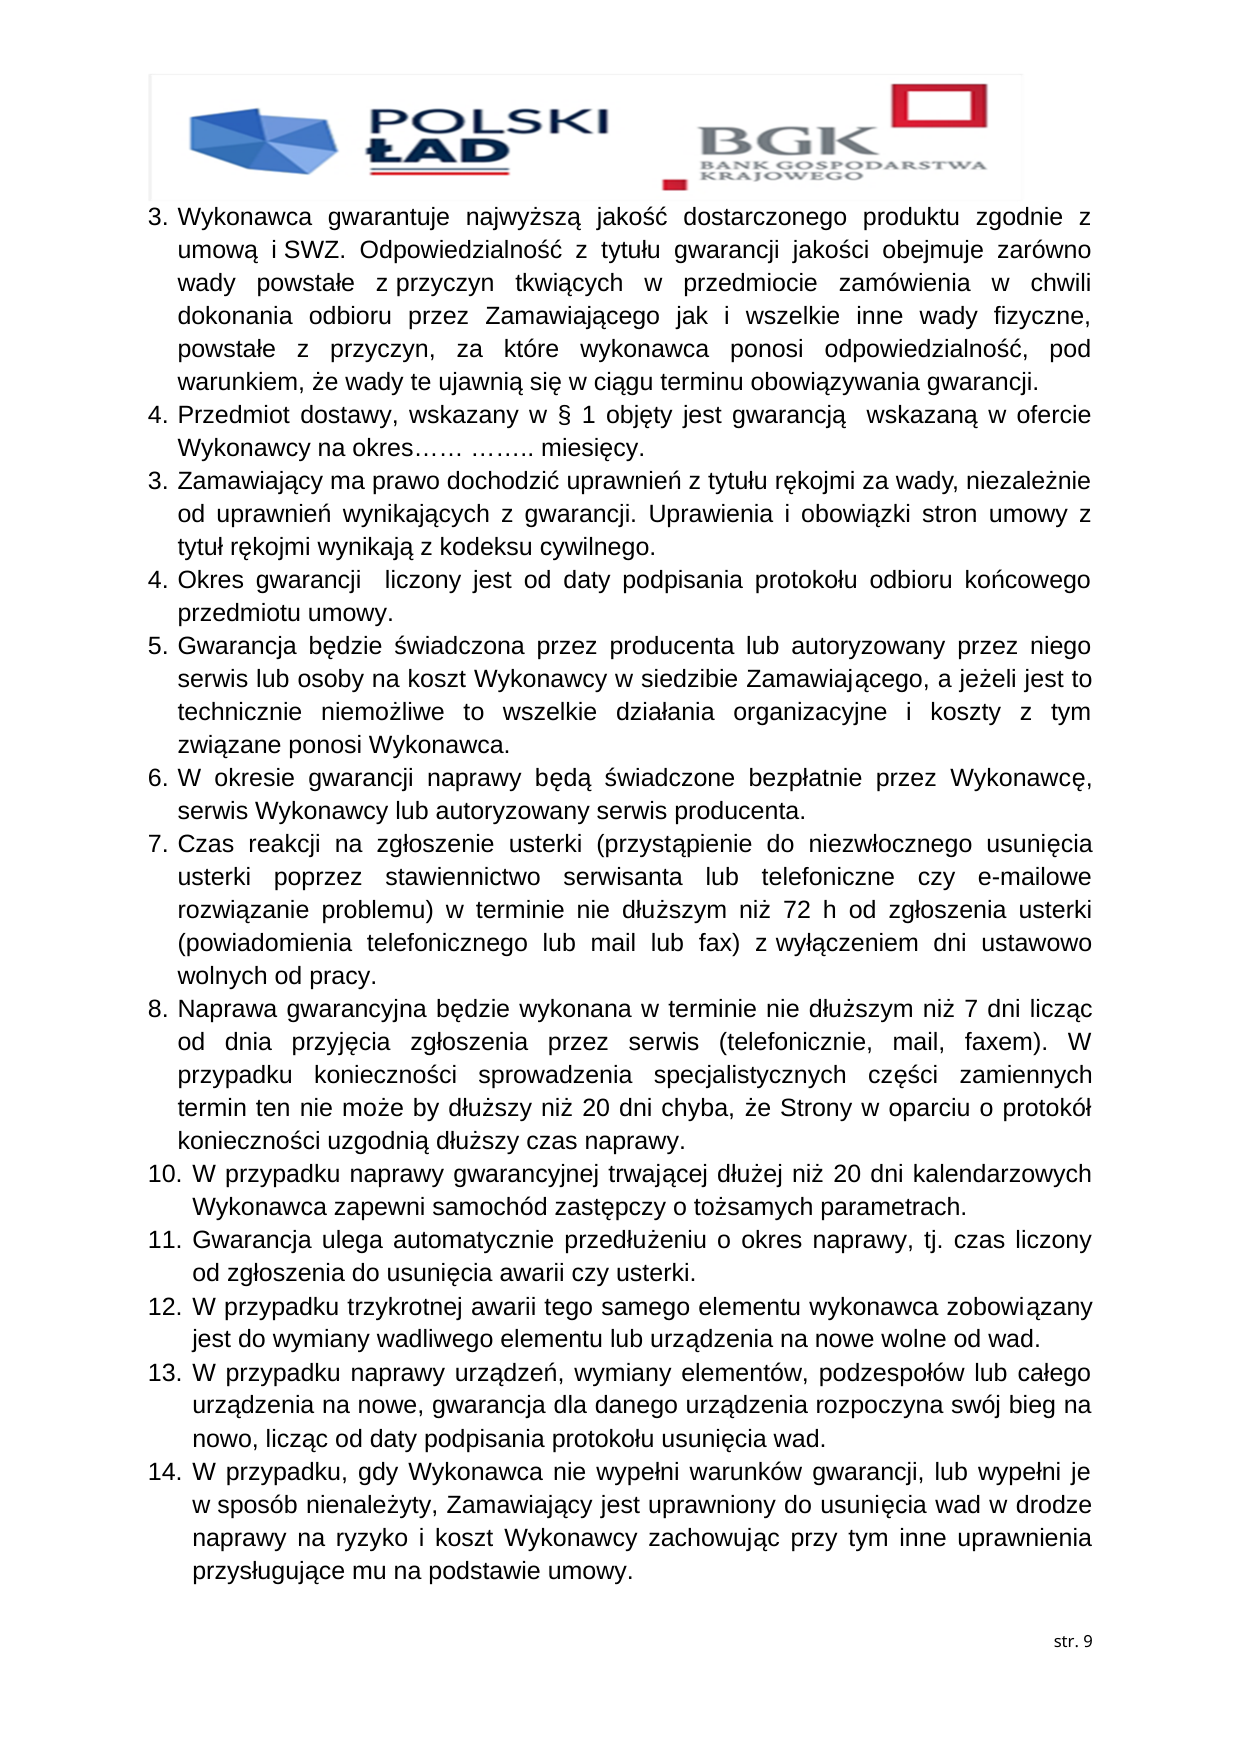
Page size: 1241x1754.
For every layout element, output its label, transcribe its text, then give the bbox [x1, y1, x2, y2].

list W przypadku, gdy Wykonawca nie wypełni warunków gwarancji, lub wypełni je w sposób nienależyty, Zamawiający jest uprawniony do usunięcia wad w drodze naprawy na ryzyko i koszt Wykonawcy zachowując przy tym inne uprawnienia przysługujące mu na podstawie umowy. [148, 1457, 1093, 1584]
list W przypadku trzykrotnej awarii tego samego elementu wykonawca zobowiązany jest do wymiany wadliwego elementu lub urządzenia na nowe wolne od wad. [148, 1291, 1093, 1353]
list Gwarancja będzie świadczona przez producenta lub autoryzowany przez niego serwis lub osoby na koszt Wykonawcy w siedzibie Zamawiającego, a jeżeli jest to technicznie niemożliwe to wszelkie działania organizacyjne i koszty z tym związane ponosi Wykonawca. [148, 631, 1093, 759]
list Naprawa gwarancyjna będzie wykonana w terminie nie dłuższym niż 7 dni licząc od dnia przyjęcia zgłoszenia przez serwis (telefonicznie, mail, faxem). W przypadku konieczności sprowadzenia specjalistycznych części zamiennych termin ten nie może by dłuższy niż 20 dni chyba, że Strony w oparciu o protokół konieczności uzgodnią dłuższy czas naprawy. [148, 994, 1093, 1155]
list Okres gwarancji liczony jest od daty podpisania protokołu odbioru końcowego przedmiotu umowy. [148, 565, 1093, 627]
list Gwarancja ulega automatycznie przedłużeniu o okres naprawy, tj. czas liczony od zgłoszenia do usunięcia awarii czy usterki. [148, 1225, 1093, 1287]
list Wykonawca gwarantuje najwyższą jakość dostarczonego produktu zgodnie z umową i SWZ. Odpowiedzialność z tytułu gwarancji jakości obejmuje zarówno wady powstałe z przyczyn tkwiących w przedmiocie zamówienia w chwili dokonania odbioru przez Zamawiającego jak i wszelkie inne wady fizyczne, powstałe z przyczyn, za które wykonawca ponosi odpowiedzialność, pod warunkiem, że wady te ujawnią się w ciągu terminu obowiązywania gwarancji. [148, 202, 1093, 396]
list W okresie gwarancji naprawy będą świadczone bezpłatnie przez Wykonawcę, serwis Wykonawcy lub autoryzowany serwis producenta. [148, 763, 1093, 825]
list W przypadku naprawy urządzeń, wymiany elementów, podzespołów lub całego urządzenia na nowe, gwarancja dla danego urządzenia rozpoczyna swój bieg na nowo, licząc od daty podpisania protokołu usunięcia wad. [148, 1357, 1093, 1452]
picture [147, 73, 1025, 202]
list Czas reakcji na zgłoszenie usterki (przystąpienie do niezwłocznego usunięcia usterki poprzez stawiennictwo serwisanta lub telefoniczne czy e-mailowe rozwiązanie problemu) w terminie nie dłuższym niż 72 h od zgłoszenia usterki (powiadomienia telefonicznego lub mail lub fax) z wyłączeniem dni ustawowo wolnych od pracy. [148, 829, 1093, 990]
list Zamawiający ma prawo dochodzić uprawnień z tytułu rękojmi za wady, niezależnie od uprawnień wynikających z gwarancji. Uprawienia i obowiązki stron umowy z tytuł rękojmi wynikają z kodeksu cywilnego. [148, 466, 1093, 561]
list W przypadku naprawy gwarancyjnej trwającej dłużej niż 20 dni kalendarzowych Wykonawca zapewni samochód zastępczy o tożsamych parametrach. [148, 1159, 1093, 1221]
list Przedmiot dostawy, wskazany w § 1 objęty jest gwarancją wskazaną w ofercie Wykonawcy na okres…… …….. miesięcy. [148, 400, 1093, 462]
